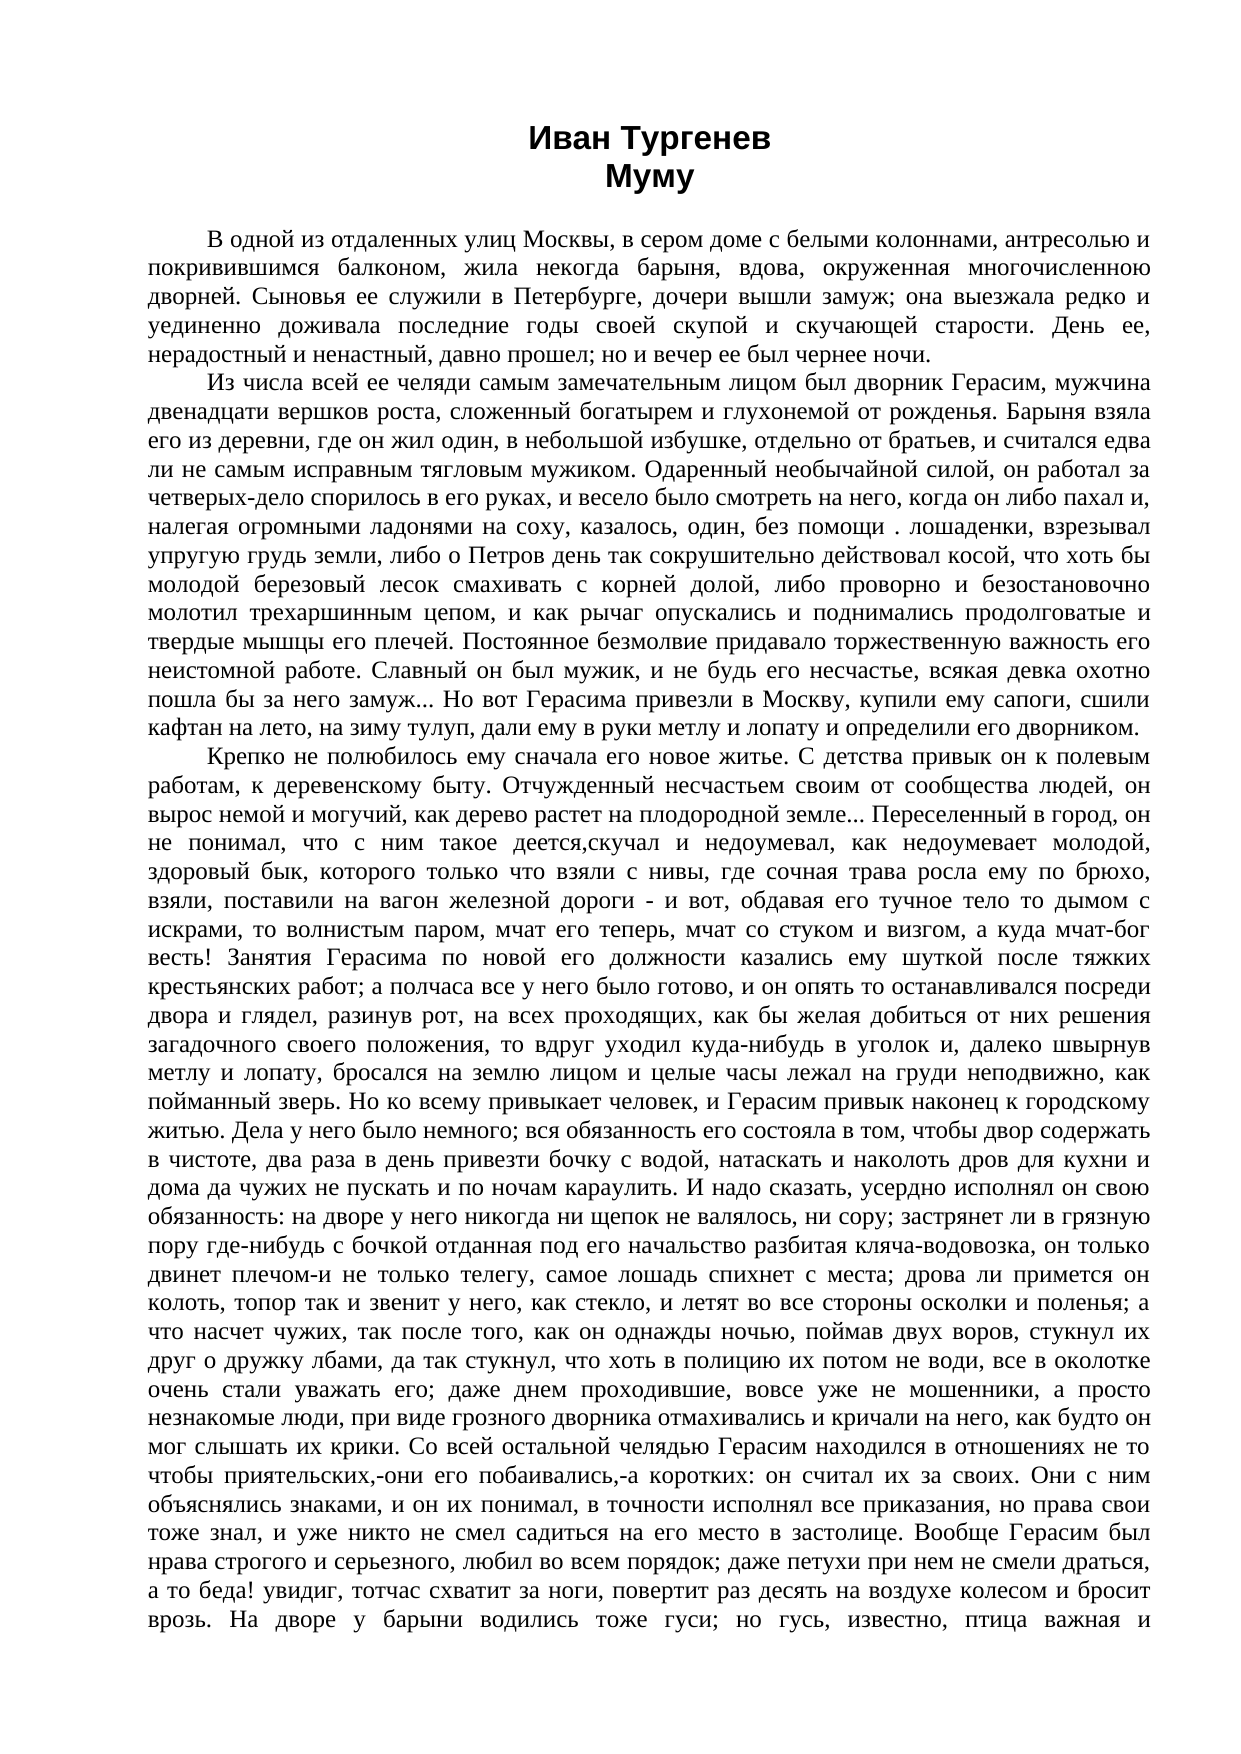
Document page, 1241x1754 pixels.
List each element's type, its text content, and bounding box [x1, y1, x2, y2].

text Из числа всей ее челяди самым замечательным лицом был дворник Герасим, мужчина двенадцати вершков роста, сложенный богатырем и глухонемой от рожденья. Барыня взяла его из деревни, где он жил один, в небольшой избушке, отдельно от братьев, и считался едва ли не самым исправным тягловым мужиком. Одаренный необычайной силой, он работал за четверых-дело спорилось в его руках, и весело было смотреть на него, когда он либо пахал и, налегая огромными ладонями на соху, казалось, один, без помощи . лошаденки, взрезывал упругую грудь земли, либо о Петров день так сокрушительно действовал косой, что хоть бы молодой березовый лесок смахивать с корней долой, либо проворно и безостановочно молотил трехаршинным цепом, и как рычаг опускались и поднимались продолговатые и твердые мышцы его плечей. Постоянное безмолвие придавало торжественную важность его неистомной работе. Славный он был мужик, и не будь его несчастье, всякая девка охотно пошла бы за него замуж... Но вот Герасима привезли в Москву, купили ему сапоги, сшили кафтан на лето, на зиму тулуп, дали ему в руки метлу и лопату и определили его дворником. [148, 367, 1152, 741]
text В одной из отдаленных улиц Москвы, в сером доме с белыми колоннами, антресолью и покривившимся балконом, жила некогда барыня, вдова, окруженная многочисленною дворней. Сыновья ее служили в Петербурге, дочери вышли замуж; она выезжала редко и уединенно доживала последние годы своей скупой и скучающей старости. День ее, нерадостный и ненастный, давно прошел; но и вечер ее был чернее ночи. [148, 224, 1152, 367]
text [148, 741, 1152, 1632]
subtitle Иван Тургенев [148, 118, 1152, 157]
subtitle Муму [148, 157, 1152, 195]
